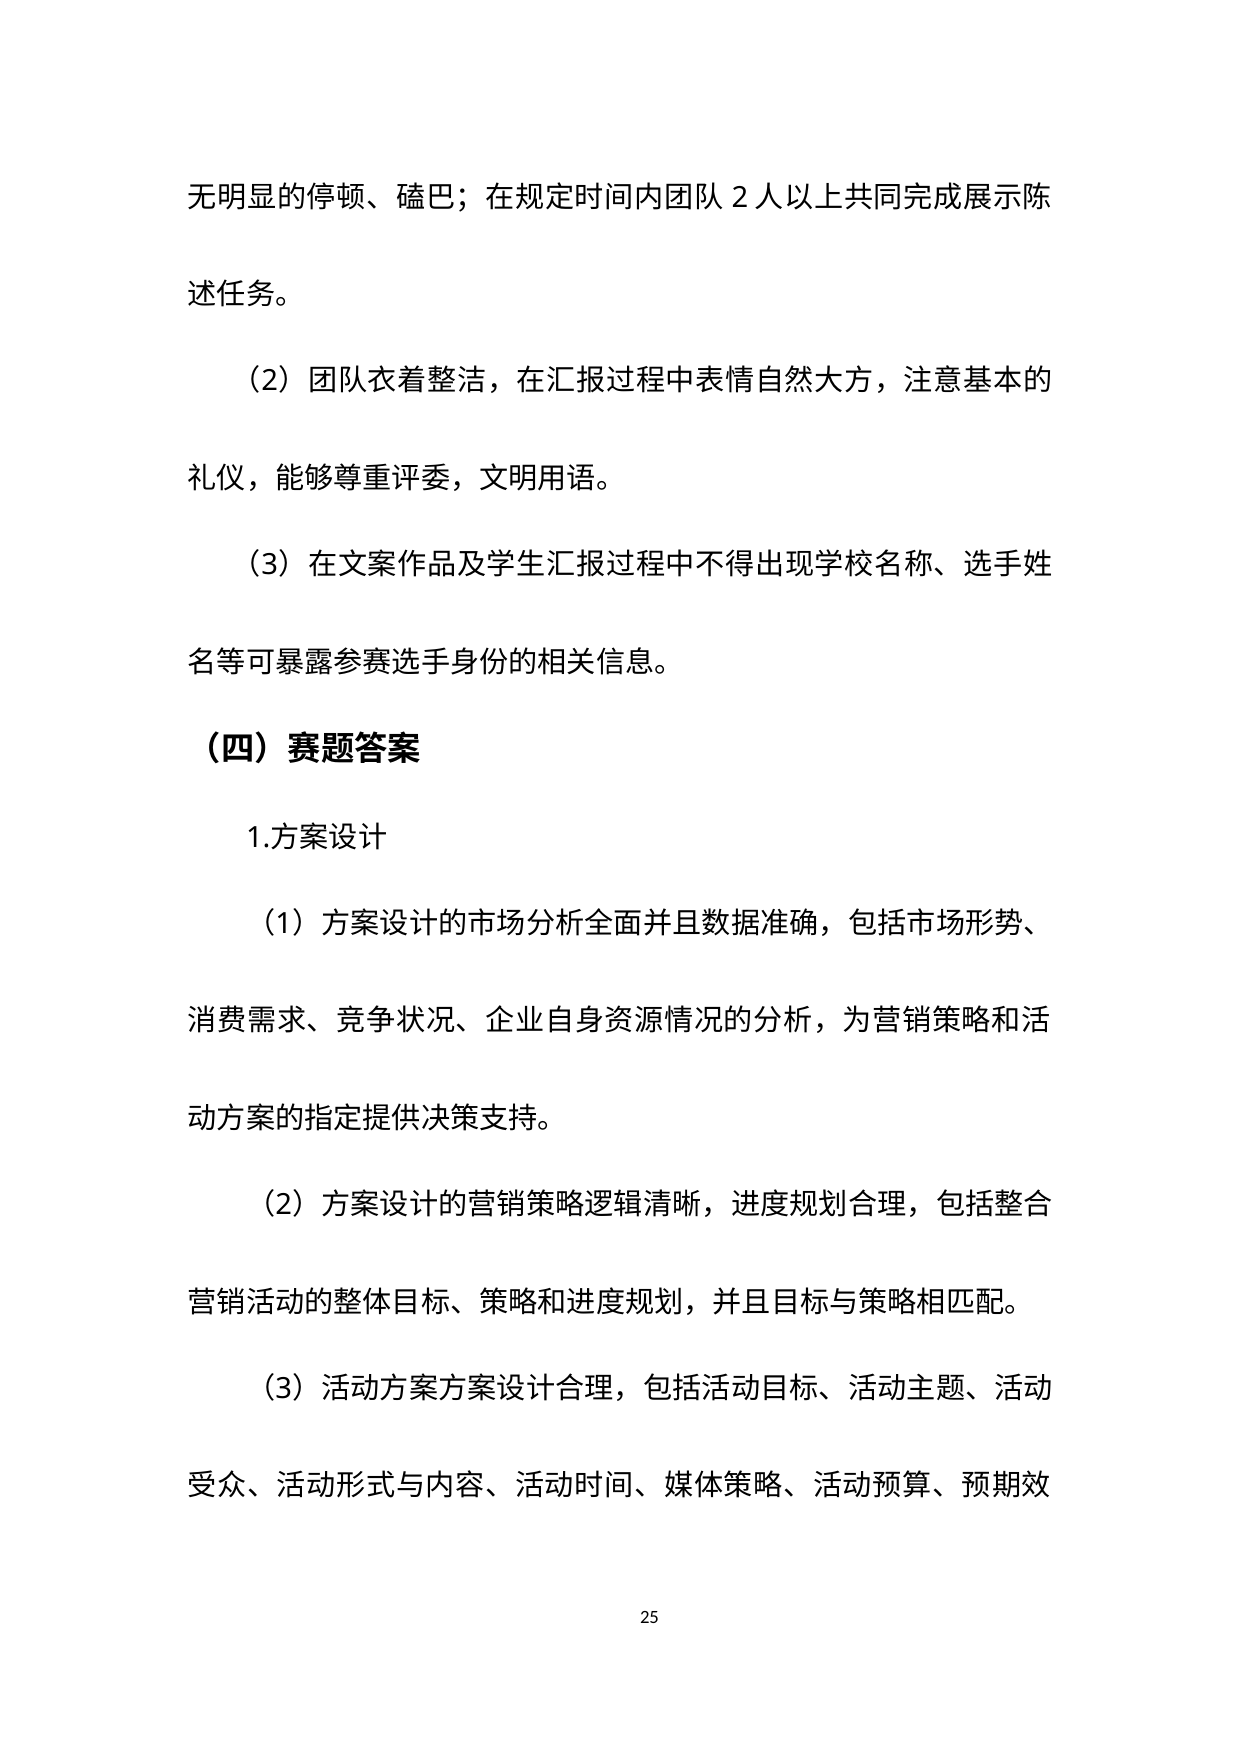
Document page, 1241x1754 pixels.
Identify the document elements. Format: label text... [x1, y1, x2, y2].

text （1）方案设计的市场分析全面并且数据准确，包括市场形势、消费需求、竞争状况、企业自身资源情况的分析，为营销策略和活动方案的指定提供决策支持。 [187, 888, 1053, 1148]
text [187, 1353, 1053, 1515]
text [187, 162, 1053, 324]
text （3）在文案作品及学生汇报过程中不得出现学校名称、选手姓名等可暴露参赛选手身份的相关信息。 [187, 529, 1053, 692]
text 1.方案设计 [187, 802, 1053, 867]
text （2）方案设计的营销策略逻辑清晰，进度规划合理，包括整合营销活动的整体目标、策略和进度规划，并且目标与策略相匹配。 [187, 1169, 1053, 1332]
subtitle （四）赛题答案 [187, 713, 1053, 778]
text （2）团队衣着整洁，在汇报过程中表情自然大方，注意基本的礼仪，能够尊重评委，文明用语。 [187, 346, 1053, 508]
